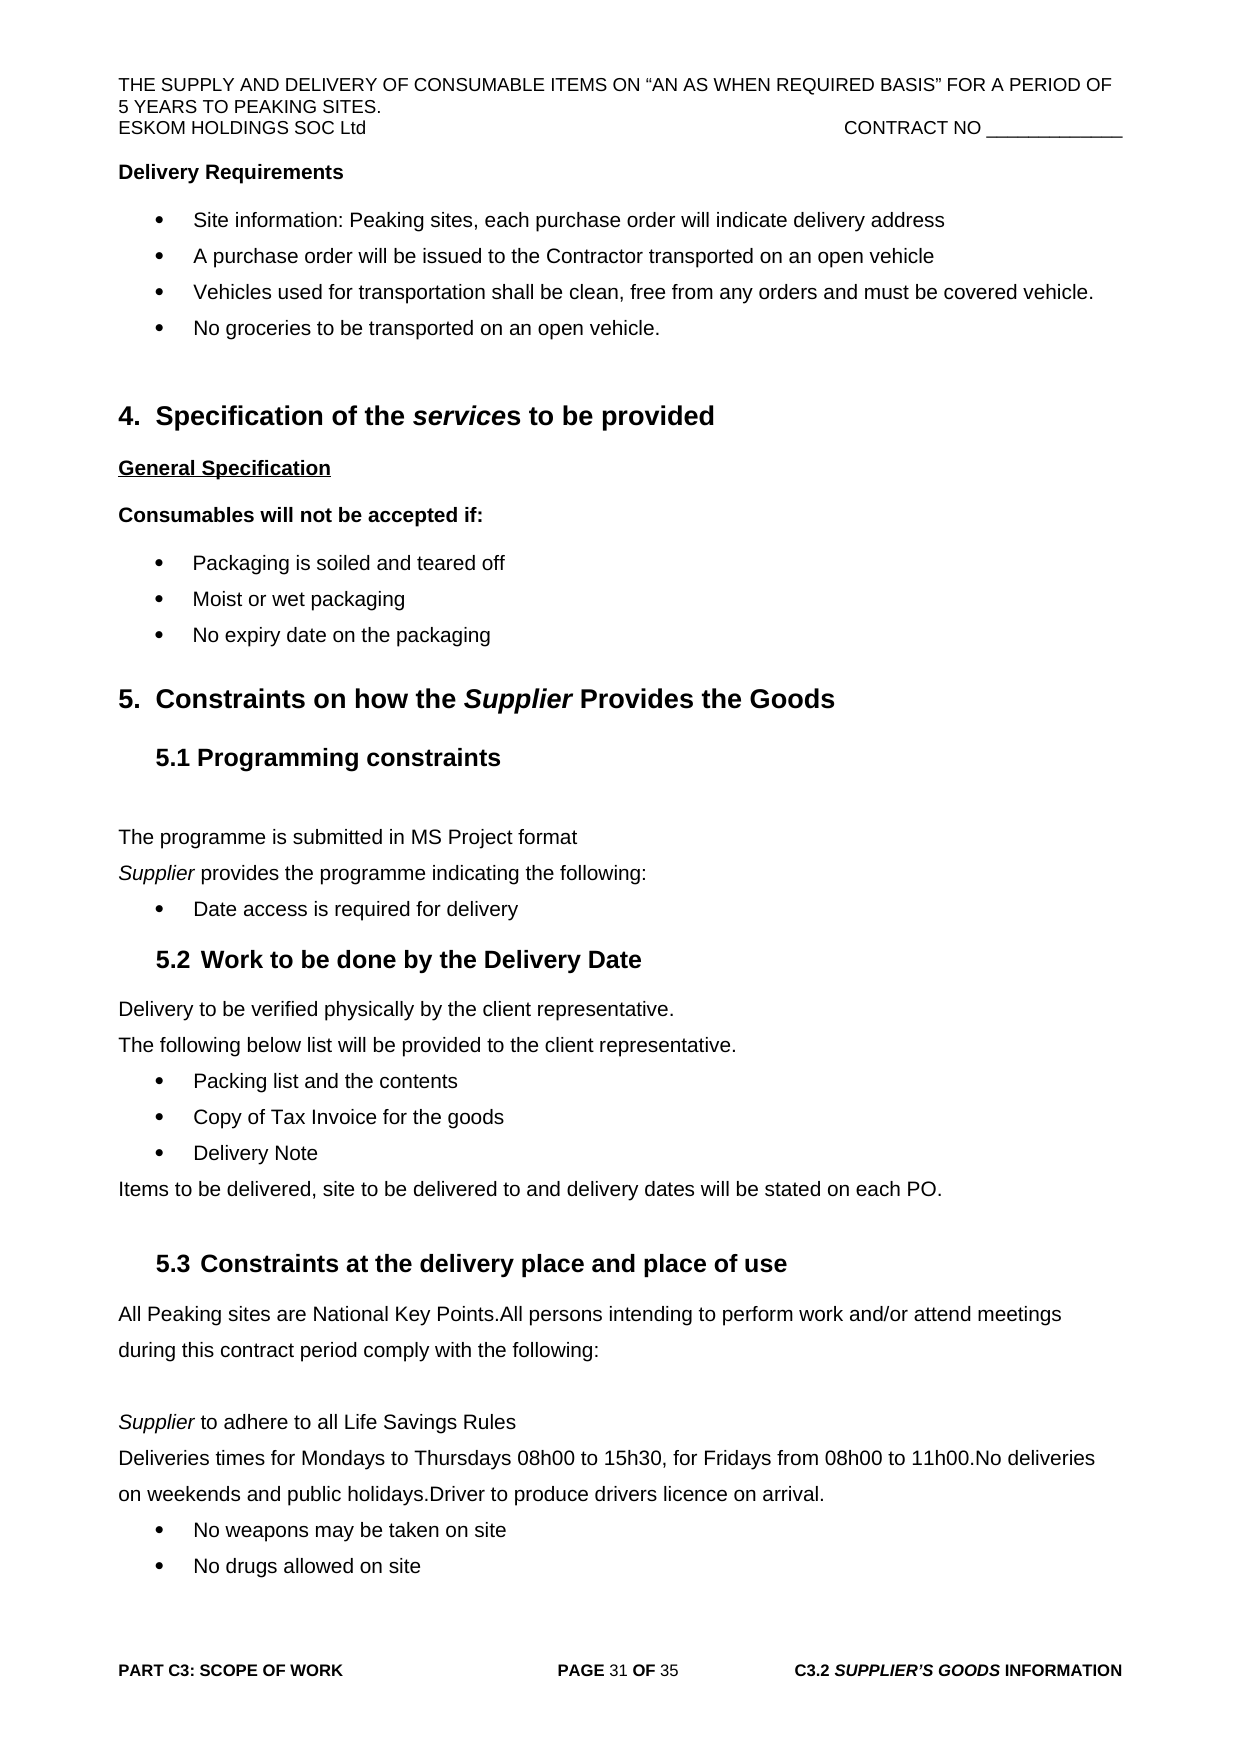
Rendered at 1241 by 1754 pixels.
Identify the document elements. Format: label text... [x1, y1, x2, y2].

list Date access is required for delivery [156, 897, 1122, 921]
list A purchase order will be issued to the Contractor transported on an open vehicle [156, 244, 1122, 268]
list Moist or wet packaging [155, 587, 1122, 611]
list Packaging is soiled and teared off [155, 551, 1122, 575]
text The following below list will be provided to the client representative. [118, 1033, 1122, 1057]
subtitle Constraints on how the Supplier Provides the Goods [118, 683, 1122, 714]
subtitle Work to be done by the Delivery Date [156, 944, 1122, 973]
text Supplier to adhere to all Life Savings Rules [118, 1410, 1122, 1434]
list No drugs allowed on site [156, 1553, 1122, 1578]
list Vehicles used for transportation shall be clean, free from any orders and must be covered vehicle. [156, 280, 1122, 304]
list No expiry date on the packaging [155, 623, 1122, 647]
list Delivery Note [156, 1141, 1122, 1165]
subtitle 5.1 Programming constraints [155, 743, 1122, 772]
list Copy of Tax Invoice for the goods [156, 1105, 1122, 1129]
text Deliveries times for Mondays to Thursdays 08h00 to 15h30, for Fridays from 08h00 to 11h00.No deliveries on weekends and public holidays.Driver to produce drivers licence on arrival. [118, 1446, 1122, 1506]
text Items to be delivered, site to be delivered to and delivery dates will be stated on each PO. [118, 1177, 1122, 1201]
subtitle Specification of the services to be provided [118, 400, 1122, 431]
text Delivery Requirements [118, 160, 1122, 184]
subtitle Constraints at the delivery place and place of use [156, 1249, 1122, 1278]
list Site information: Peaking sites, each purchase order will indicate delivery address [156, 208, 1122, 232]
text The programme is submitted in MS Project format [118, 825, 1122, 849]
list No groceries to be transported on an open vehicle. [156, 316, 1122, 340]
text Consumables will not be accepted if: [118, 503, 1122, 527]
text All Peaking sites are National Key Points.All persons intending to perform work and/or attend meetings during this contract period comply with the following: [118, 1302, 1122, 1362]
list Packing list and the contents [156, 1069, 1122, 1093]
text Supplier provides the programme indicating the following: [118, 861, 1122, 884]
list No weapons may be taken on site [156, 1517, 1122, 1542]
text General Specification [118, 455, 1122, 479]
text Delivery to be verified physically by the client representative. [118, 997, 1122, 1021]
